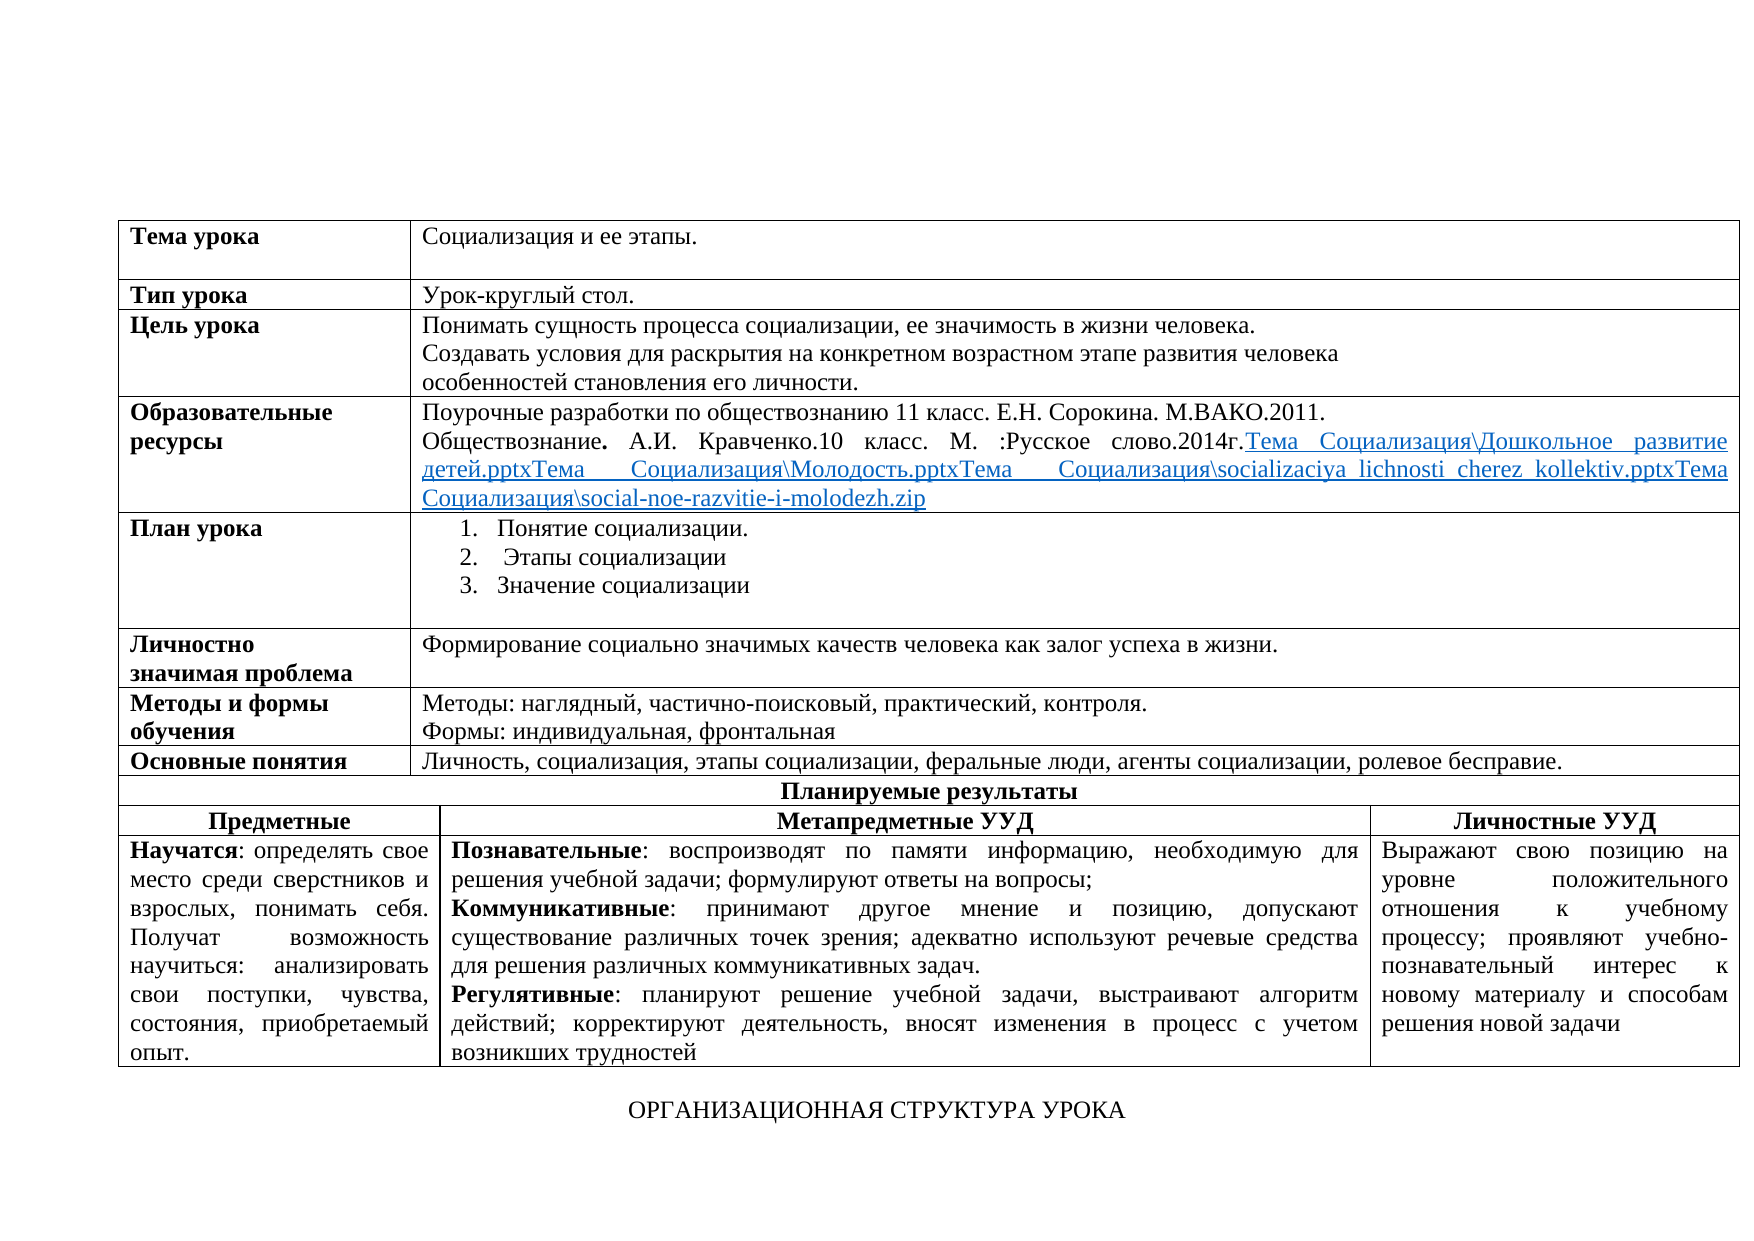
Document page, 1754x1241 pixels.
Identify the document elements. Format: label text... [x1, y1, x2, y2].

table_header Тема урока [119, 221, 410, 279]
table_cell Познавательные: воспроизводят по памяти информацию, необходимую для решения учебной задачи; формулируют ответы на вопросы; Коммуникативные: принимают другое мнение и позицию, допускают существование различных точек зрения; адекватно используют речевые средства для решения различных коммуникативных задач. Регулятивные: планируют решение учебной задачи, выстраивают алгоритм действий; корректируют деятельность, вносят изменения в процесс с учетом возникших трудностей [441, 836, 1370, 1066]
table_cell Методы и формы обучения [119, 688, 410, 745]
table_cell Цель урока [119, 310, 410, 396]
table_cell Метапредметные УУД [441, 806, 1370, 834]
table_cell Понятие социализации. Этапы социализации Значение социализации [411, 513, 1739, 628]
table_cell Основные понятия [119, 746, 410, 775]
table_cell Предметные [119, 806, 439, 834]
table_cell Методы: наглядный, частично-поисковый, практический, контроля. Формы: индивидуальная, фронтальная [411, 688, 1739, 745]
table_cell Личностные УУД [1371, 806, 1739, 834]
text ОРГАНИЗАЦИОННАЯ СТРУКТУРА УРОКА [118, 1095, 1636, 1124]
table_cell Тип урока [119, 280, 410, 309]
table_cell Урок-круглый стол. [411, 280, 1739, 309]
table_cell Формирование социально значимых качеств человека как залог успеха в жизни. [411, 629, 1739, 687]
table_cell Выражают свою позицию на уровне положительного отношения к учебному процессу; проявляют учебно-познавательный интерес к новому материалу и способам решения новой задачи [1371, 836, 1739, 1066]
table_cell План урока [119, 513, 410, 628]
table_cell Поурочные разработки по обществознанию 11 класс. Е.Н. Сорокина. М.ВАКО.2011. Обществознание. А.И. Кравченко.10 класс. М. :Русское слово.2014г.Тема Социализация\Дошкольное развитие детей.pptxТема Социализация\Молодость.pptxТема Социализация\socializaciya_lichnosti_cherez_kollektiv.pptxТема Социализация\social-noe-razvitie-i-molodezh.zip [411, 397, 1739, 512]
table_header Социализация и ее этапы. [411, 221, 1739, 279]
table_cell Планируемые результаты [119, 776, 1739, 805]
table_cell Понимать сущность процесса социализации, ее значимость в жизни человека. Создавать условия для раскрытия на конкретном возрастном этапе развития человека особенностей становления его личности. [411, 310, 1739, 396]
table_cell Личностно значимая проблема [119, 629, 410, 687]
table_cell Образовательные ресурсы [119, 397, 410, 512]
table_cell Личность, социализация, этапы социализации, феральные люди, агенты социализации, ролевое бесправие. [411, 746, 1739, 775]
table_cell Научатся: определять свое место среди сверстников и взрослых, понимать себя. Получат возможность научиться: анализировать свои поступки, чувства, состояния, приобретаемый опыт. [119, 836, 439, 1066]
